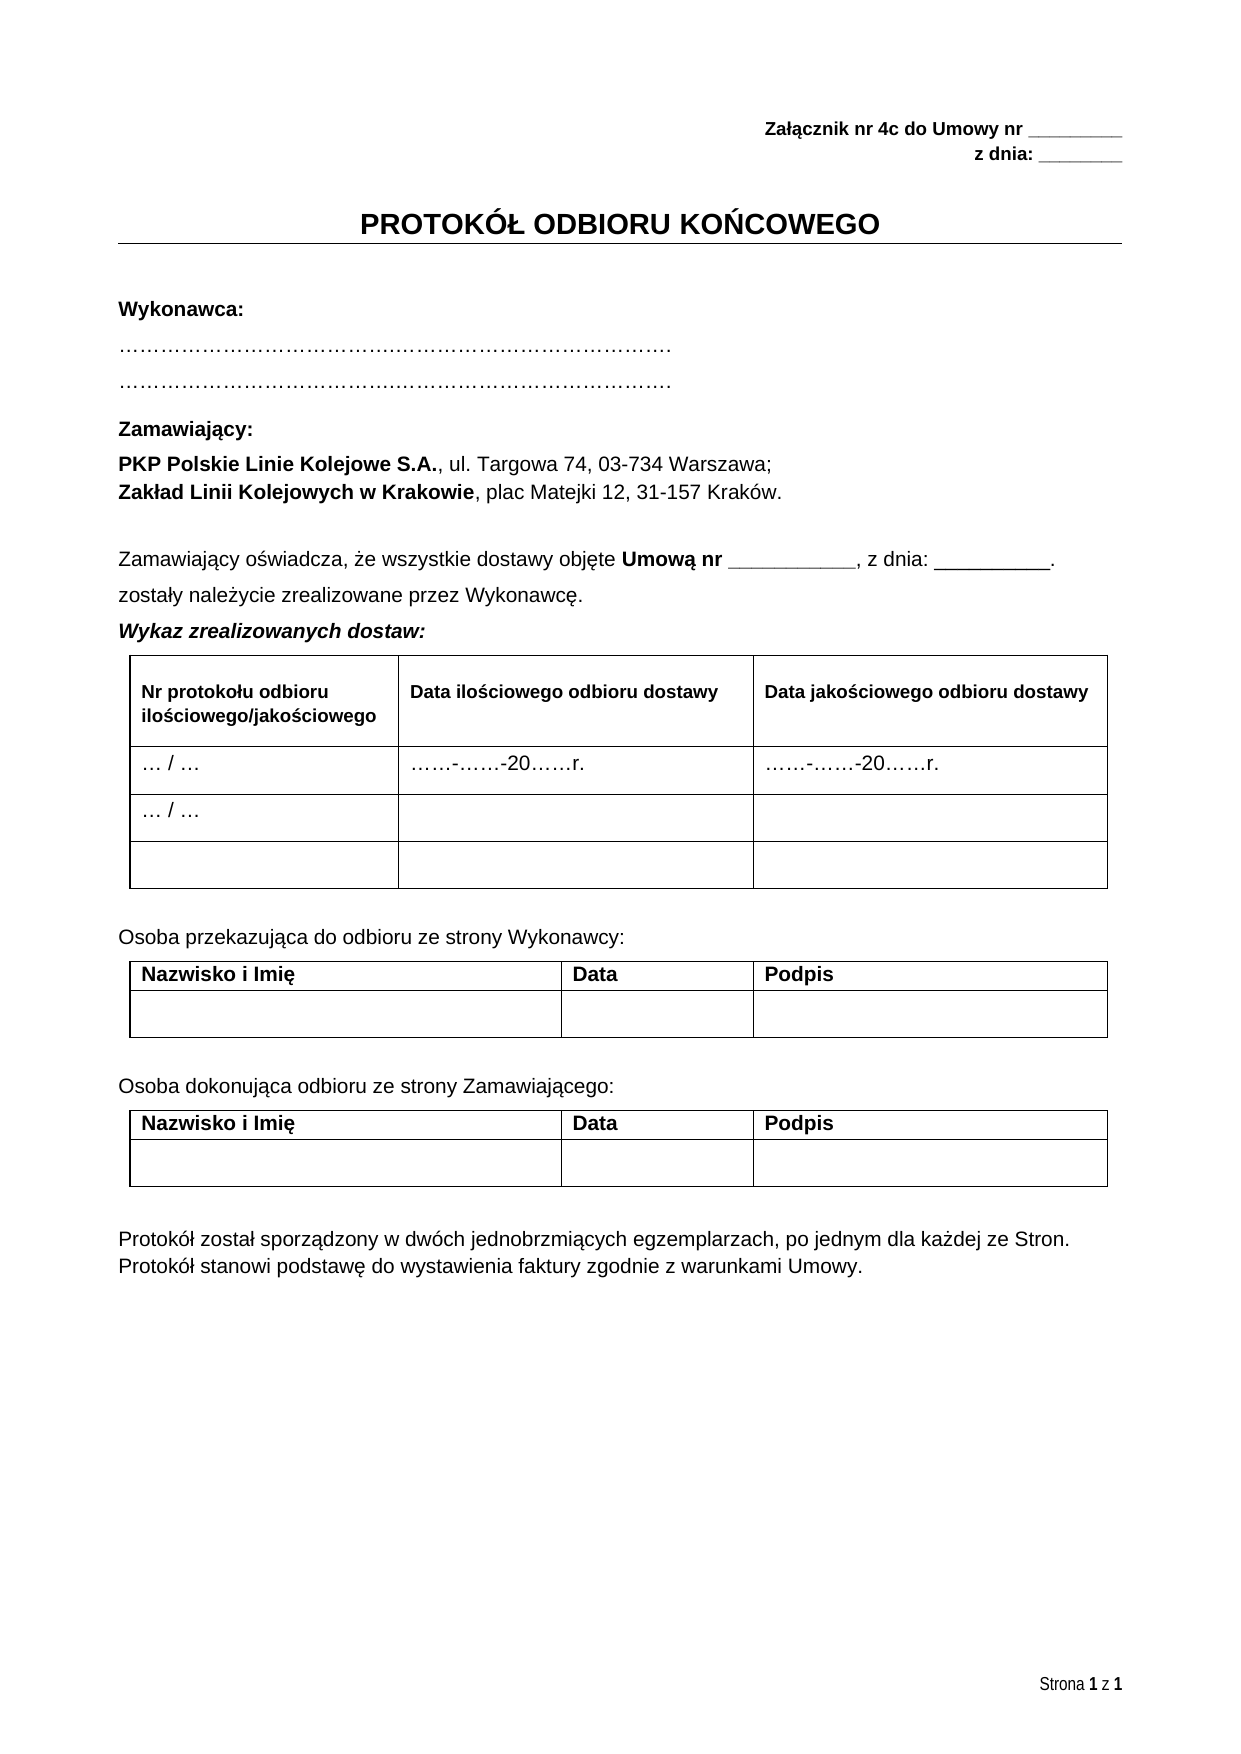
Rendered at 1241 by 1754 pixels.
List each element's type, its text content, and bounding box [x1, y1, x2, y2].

table_header Data ilościowego odbioru dostawy [399, 656, 753, 746]
text PKP Polskie Linie Kolejowe S.A., ul. Targowa 74, 03-734 Warszawa; [118, 452, 1122, 476]
table_header Podpis [754, 962, 1107, 990]
text Wykaz zrealizowanych dostaw: [118, 619, 1122, 643]
text ………………………………….…………………………………. [118, 368, 1122, 392]
table_header Data [562, 962, 753, 990]
table_cell [131, 842, 398, 888]
table_cell [131, 991, 561, 1037]
table_cell [399, 795, 753, 841]
text PROTOKÓŁ ODBIORU KOŃCOWEGO [118, 207, 1122, 243]
text Zamawiający oświadcza, że wszystkie dostawy objęte Umową nr ___________, z dnia: __________. [118, 547, 1122, 571]
table_cell [562, 991, 753, 1037]
table_cell ……-……-20……r. [754, 747, 1107, 793]
text Zamawiający: [118, 416, 1122, 440]
text Wykonawca: [118, 297, 1122, 321]
text Załącznik nr 4c do Umowy nr _________ z dnia: ________ [118, 118, 1122, 164]
table_cell … / … [131, 795, 398, 841]
text zostały należycie zrealizowane przez Wykonawcę. [118, 583, 1122, 607]
table_cell … / … [131, 747, 398, 793]
table_header Data jakościowego odbioru dostawy [754, 656, 1107, 746]
text ………………………………….…………………………………. [118, 332, 1122, 356]
table_cell [399, 842, 753, 888]
table_header Data [562, 1111, 753, 1139]
table_cell [754, 842, 1107, 888]
text Protokół stanowi podstawę do wystawienia faktury zgodnie z warunkami Umowy. [118, 1254, 1122, 1278]
text Protokół został sporządzony w dwóch jednobrzmiących egzemplarzach, po jednym dla każdej ze Stron. [118, 1227, 1122, 1251]
table_cell [131, 1140, 561, 1186]
table_cell [754, 991, 1107, 1037]
table_header Nazwisko i Imię [131, 1111, 561, 1139]
table_header Podpis [754, 1111, 1107, 1139]
table_header Nazwisko i Imię [131, 962, 561, 990]
text Osoba przekazująca do odbioru ze strony Wykonawcy: [118, 925, 1122, 949]
table_cell [562, 1140, 753, 1186]
table_header Nr protokołu odbioru ilościowego/jakościowego [131, 656, 398, 746]
text Zakład Linii Kolejowych w Krakowie, plac Matejki 12, 31-157 Kraków. [118, 480, 1122, 504]
table_cell [754, 1140, 1107, 1186]
text Osoba dokonująca odbioru ze strony Zamawiającego: [118, 1074, 1122, 1098]
table_cell [754, 795, 1107, 841]
table_cell ……-……-20……r. [399, 747, 753, 793]
